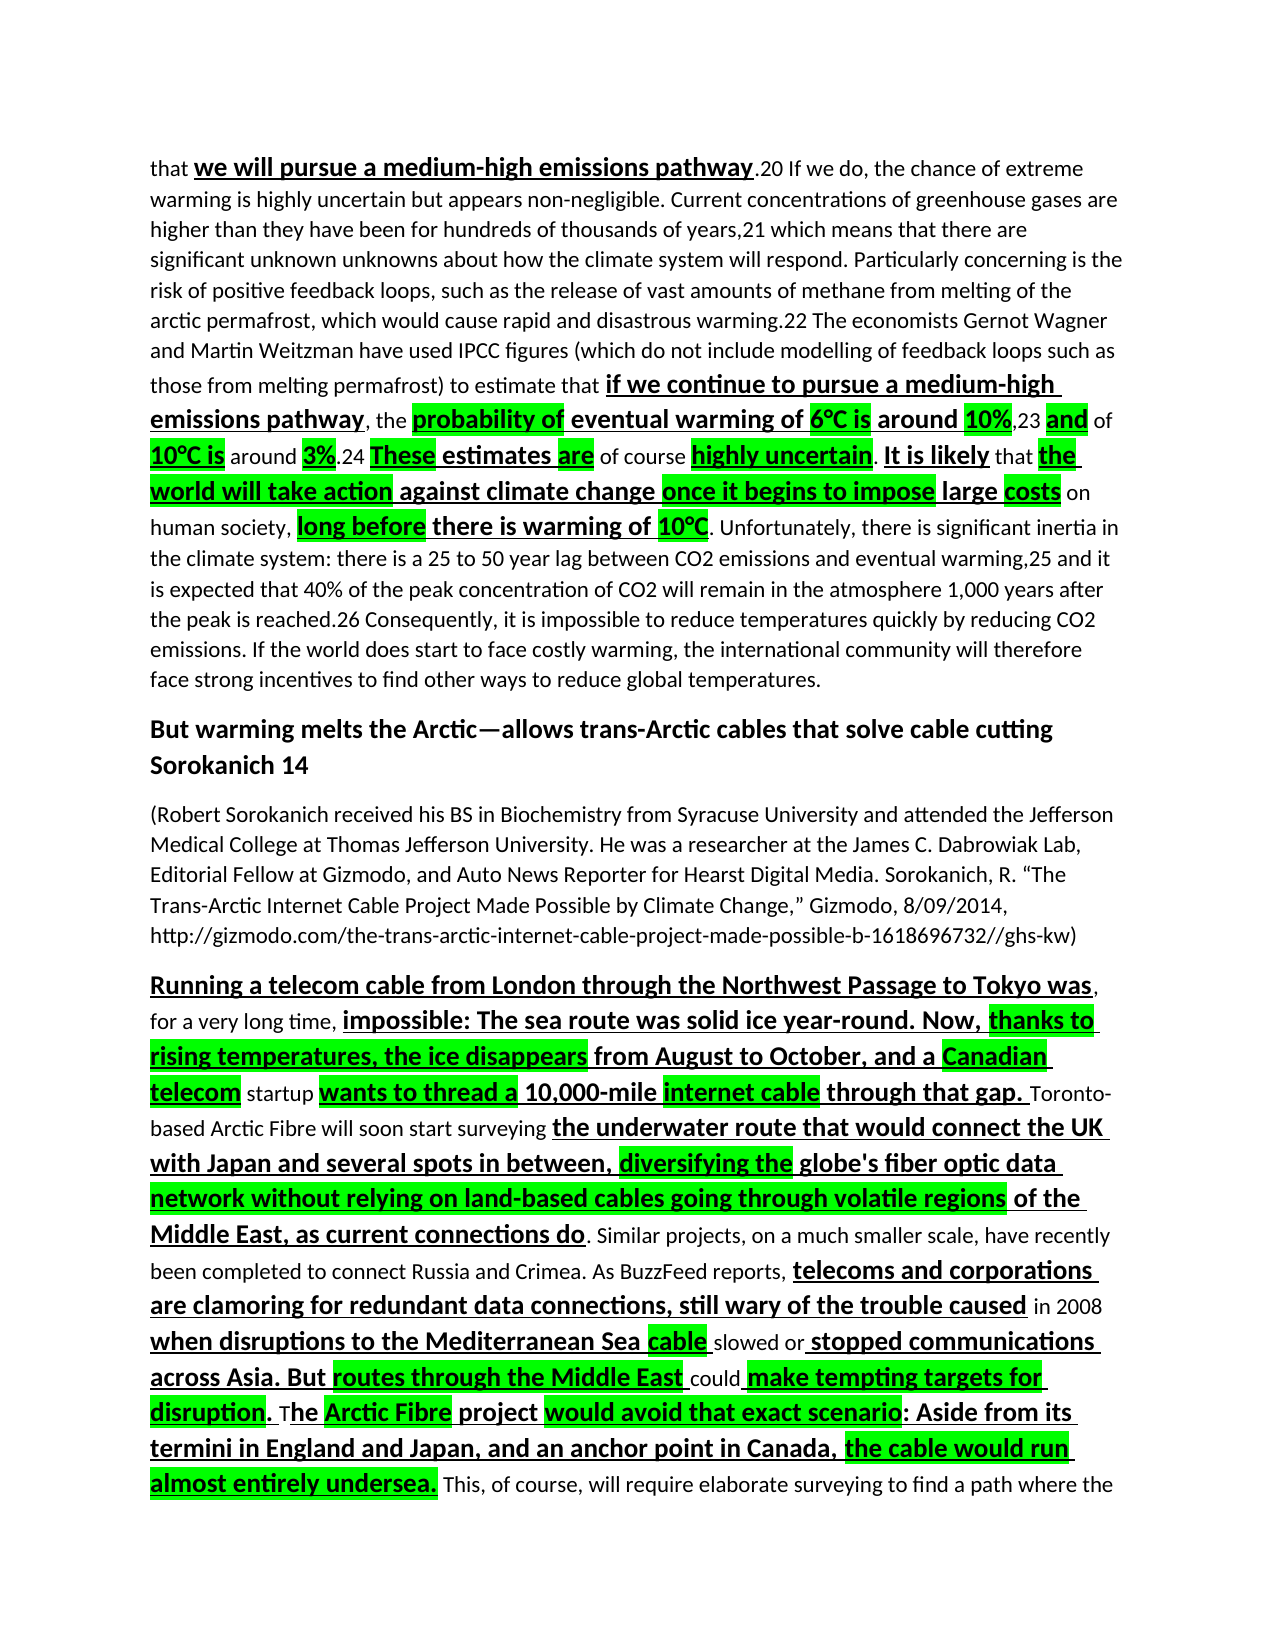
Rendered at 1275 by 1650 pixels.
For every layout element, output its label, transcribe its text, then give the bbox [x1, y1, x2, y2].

text Sorokanich 14 [150, 748, 1125, 781]
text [150, 150, 1125, 693]
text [150, 968, 1125, 1500]
subtitle But warming melts the Arctic—allows trans-Arctic cables that solve cable cutting [150, 712, 1125, 745]
text (Robert Sorokanich received his BS in Biochemistry from Syracuse University and attended the Jefferson Medical College at Thomas Jefferson University. He was a researcher at the James C. Dabrowiak Lab, Editorial Fellow at Gizmodo, and Auto News Reporter for Hearst Digital Media. Sorokanich, R. “The Trans-Arctic Internet Cable Project Made Possible by Climate Change,” Gizmodo, 8/09/2014, http://gizmodo.com/the-trans-arctic-internet-cable-project-made-possible-b-1618696732//ghs-kw) [150, 800, 1125, 949]
